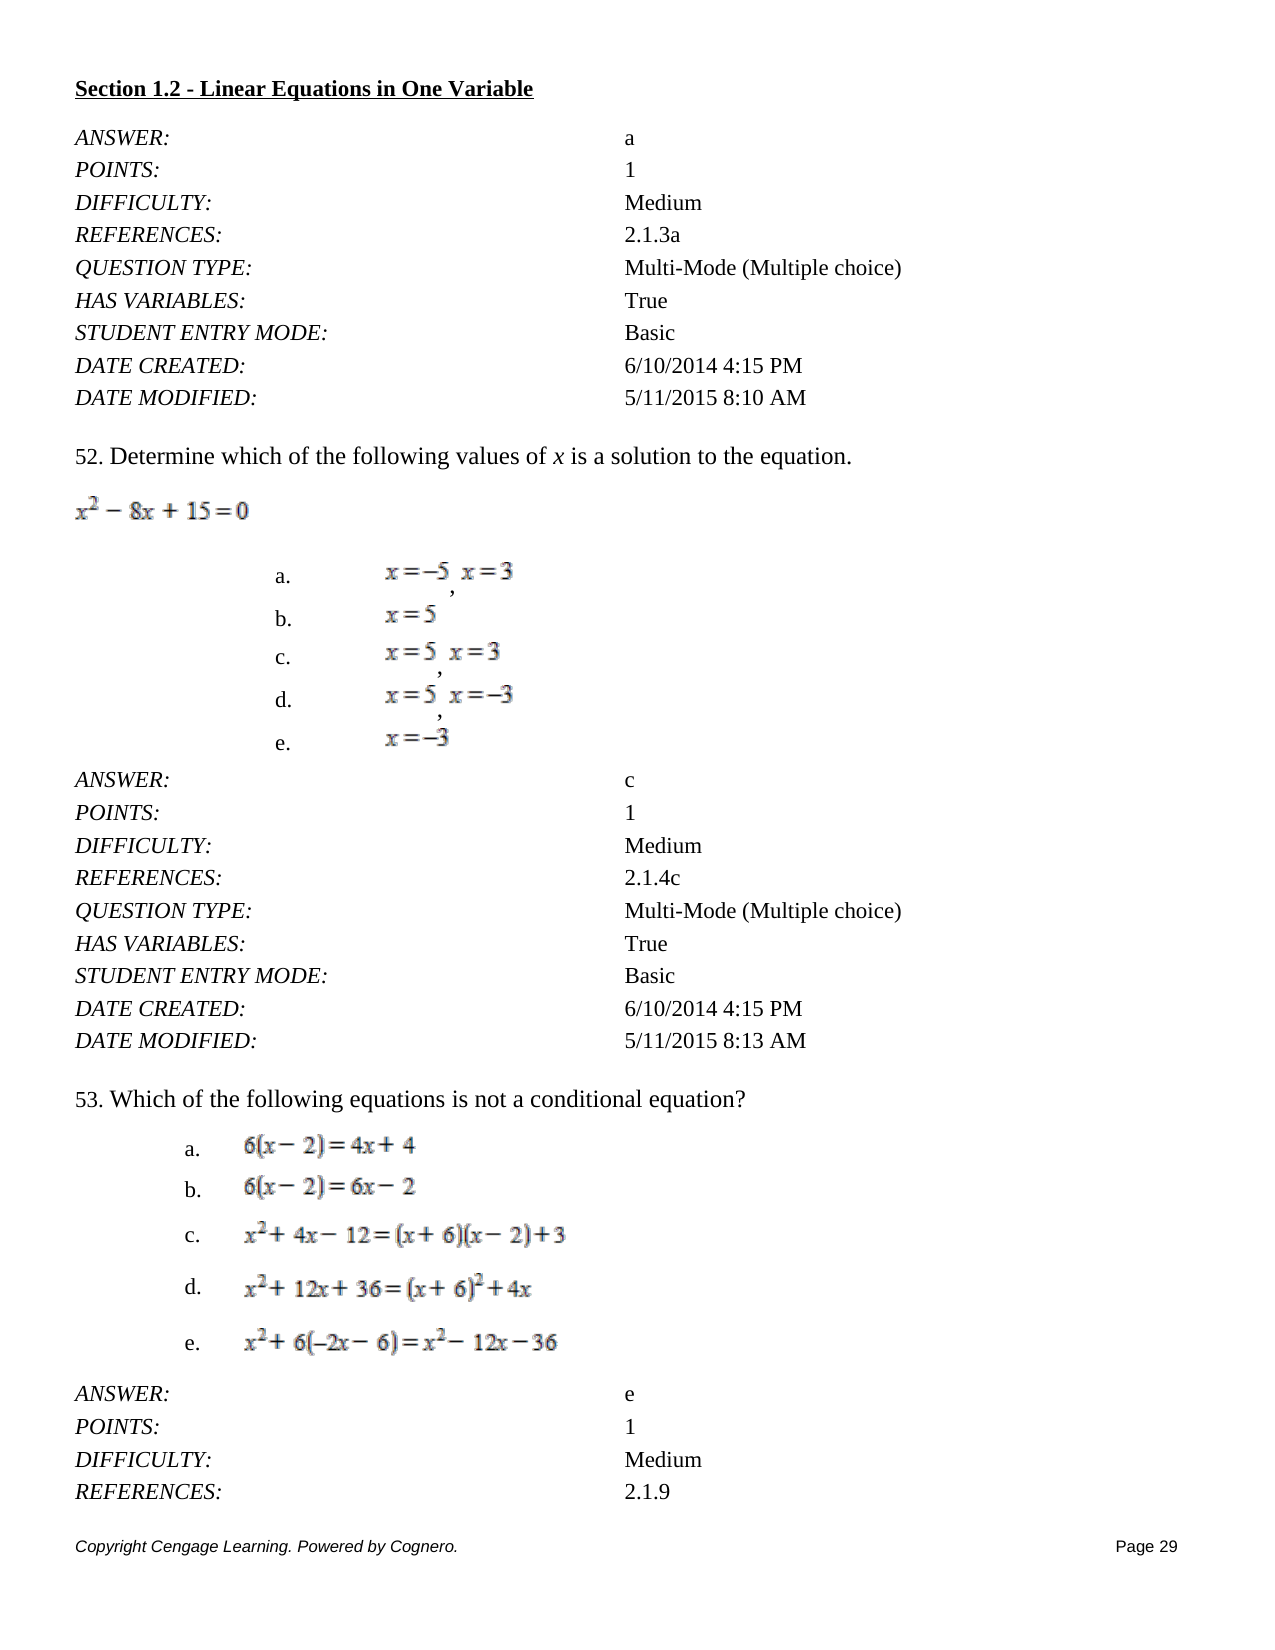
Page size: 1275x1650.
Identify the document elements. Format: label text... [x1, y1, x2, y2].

picture [449, 642, 501, 675]
picture [385, 728, 450, 761]
picture [75, 496, 249, 540]
picture [385, 605, 437, 637]
picture [449, 685, 514, 718]
picture [244, 1328, 558, 1370]
picture [385, 562, 450, 594]
picture [244, 1221, 567, 1262]
picture [244, 1175, 416, 1211]
table_header 52. Determine which of the following values of x is a solution to the equation. ​ [75, 441, 1200, 1057]
picture [461, 562, 514, 594]
picture [385, 685, 437, 718]
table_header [75, 121, 1200, 414]
picture [244, 1273, 533, 1318]
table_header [75, 1084, 1200, 1508]
picture [244, 1134, 416, 1170]
picture [385, 642, 437, 675]
